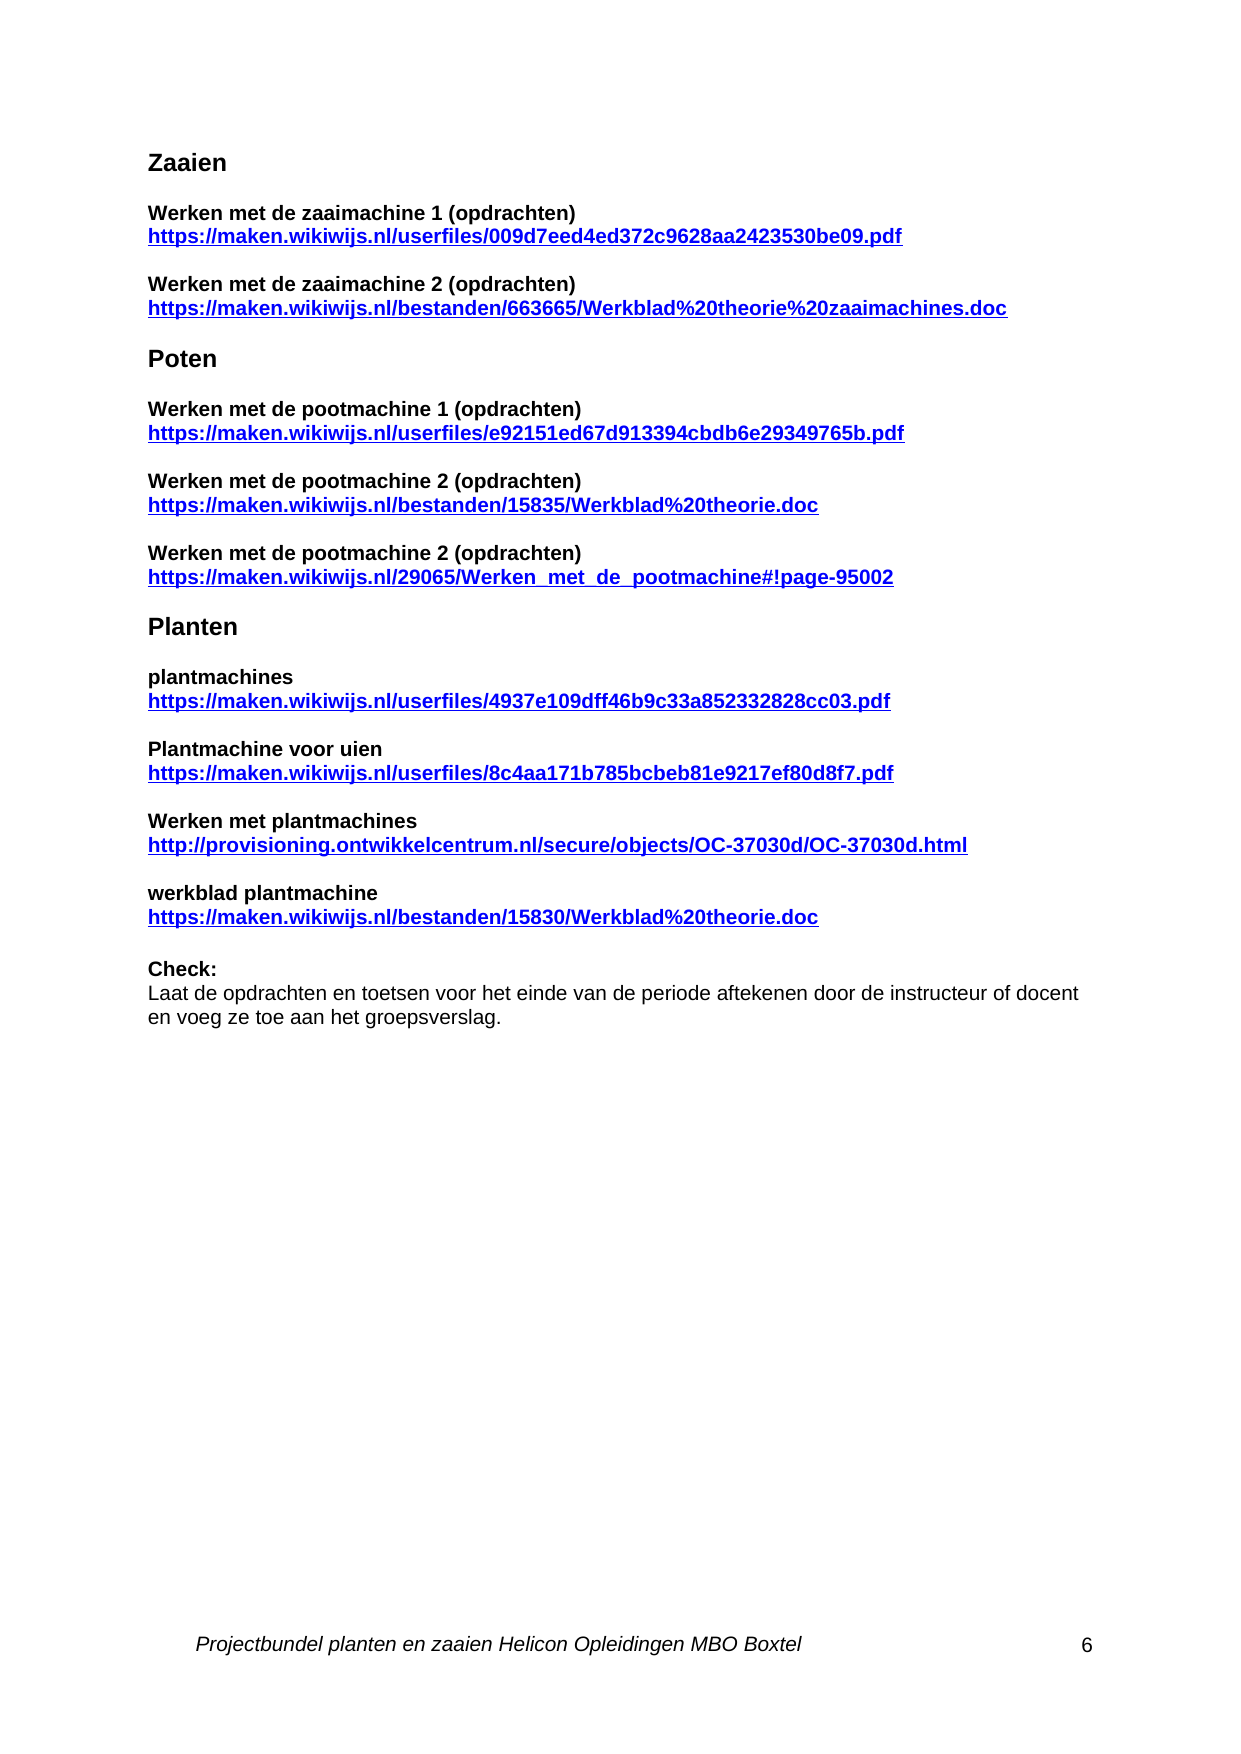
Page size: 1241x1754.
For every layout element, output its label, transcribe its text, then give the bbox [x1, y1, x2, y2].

text Check: [148, 957, 1093, 981]
text https://maken.wikiwijs.nl/userfiles/8c4aa171b785bcbeb81e9217ef80d8f7.pdf [148, 761, 1093, 785]
text Werken met plantmachines [148, 809, 1093, 833]
text Werken met de pootmachine 2 (opdrachten) [148, 541, 1093, 564]
text Werken met de pootmachine 1 (opdrachten) [148, 397, 1093, 421]
text Werken met de zaaimachine 1 (opdrachten) [148, 200, 1093, 224]
text werkblad plantmachine [148, 881, 1093, 905]
text Werken met de pootmachine 2 (opdrachten) [148, 469, 1093, 493]
subtitle Planten [148, 612, 1093, 641]
text https://maken.wikiwijs.nl/29065/Werken_met_de_pootmachine#!page-95002 [148, 564, 1093, 588]
subtitle Poten [148, 344, 1093, 373]
text Laat de opdrachten en toetsen voor het einde van de periode aftekenen door de instructeur of docent en voeg ze toe aan het groepsverslag. [148, 981, 1093, 1029]
text https://maken.wikiwijs.nl/userfiles/4937e109dff46b9c33a852332828cc03.pdf [148, 689, 1093, 713]
text Werken met de zaaimachine 2 (opdrachten) [148, 272, 1093, 296]
text https://maken.wikiwijs.nl/userfiles/009d7eed4ed372c9628aa2423530be09.pdf [148, 224, 1093, 248]
text https://maken.wikiwijs.nl/bestanden/15835/Werkblad%20theorie.doc [148, 493, 1093, 517]
text https://maken.wikiwijs.nl/bestanden/663665/Werkblad%20theorie%20zaaimachines.doc [148, 296, 1093, 320]
text http://provisioning.ontwikkelcentrum.nl/secure/objects/OC-37030d/OC-37030d.html [148, 833, 1093, 857]
subtitle Zaaien [148, 148, 1093, 176]
text Plantmachine voor uien [148, 737, 1093, 761]
text https://maken.wikiwijs.nl/bestanden/15830/Werkblad%20theorie.doc [148, 905, 1093, 929]
text https://maken.wikiwijs.nl/userfiles/e92151ed67d913394cbdb6e29349765b.pdf [148, 421, 1093, 445]
text plantmachines [148, 665, 1093, 689]
